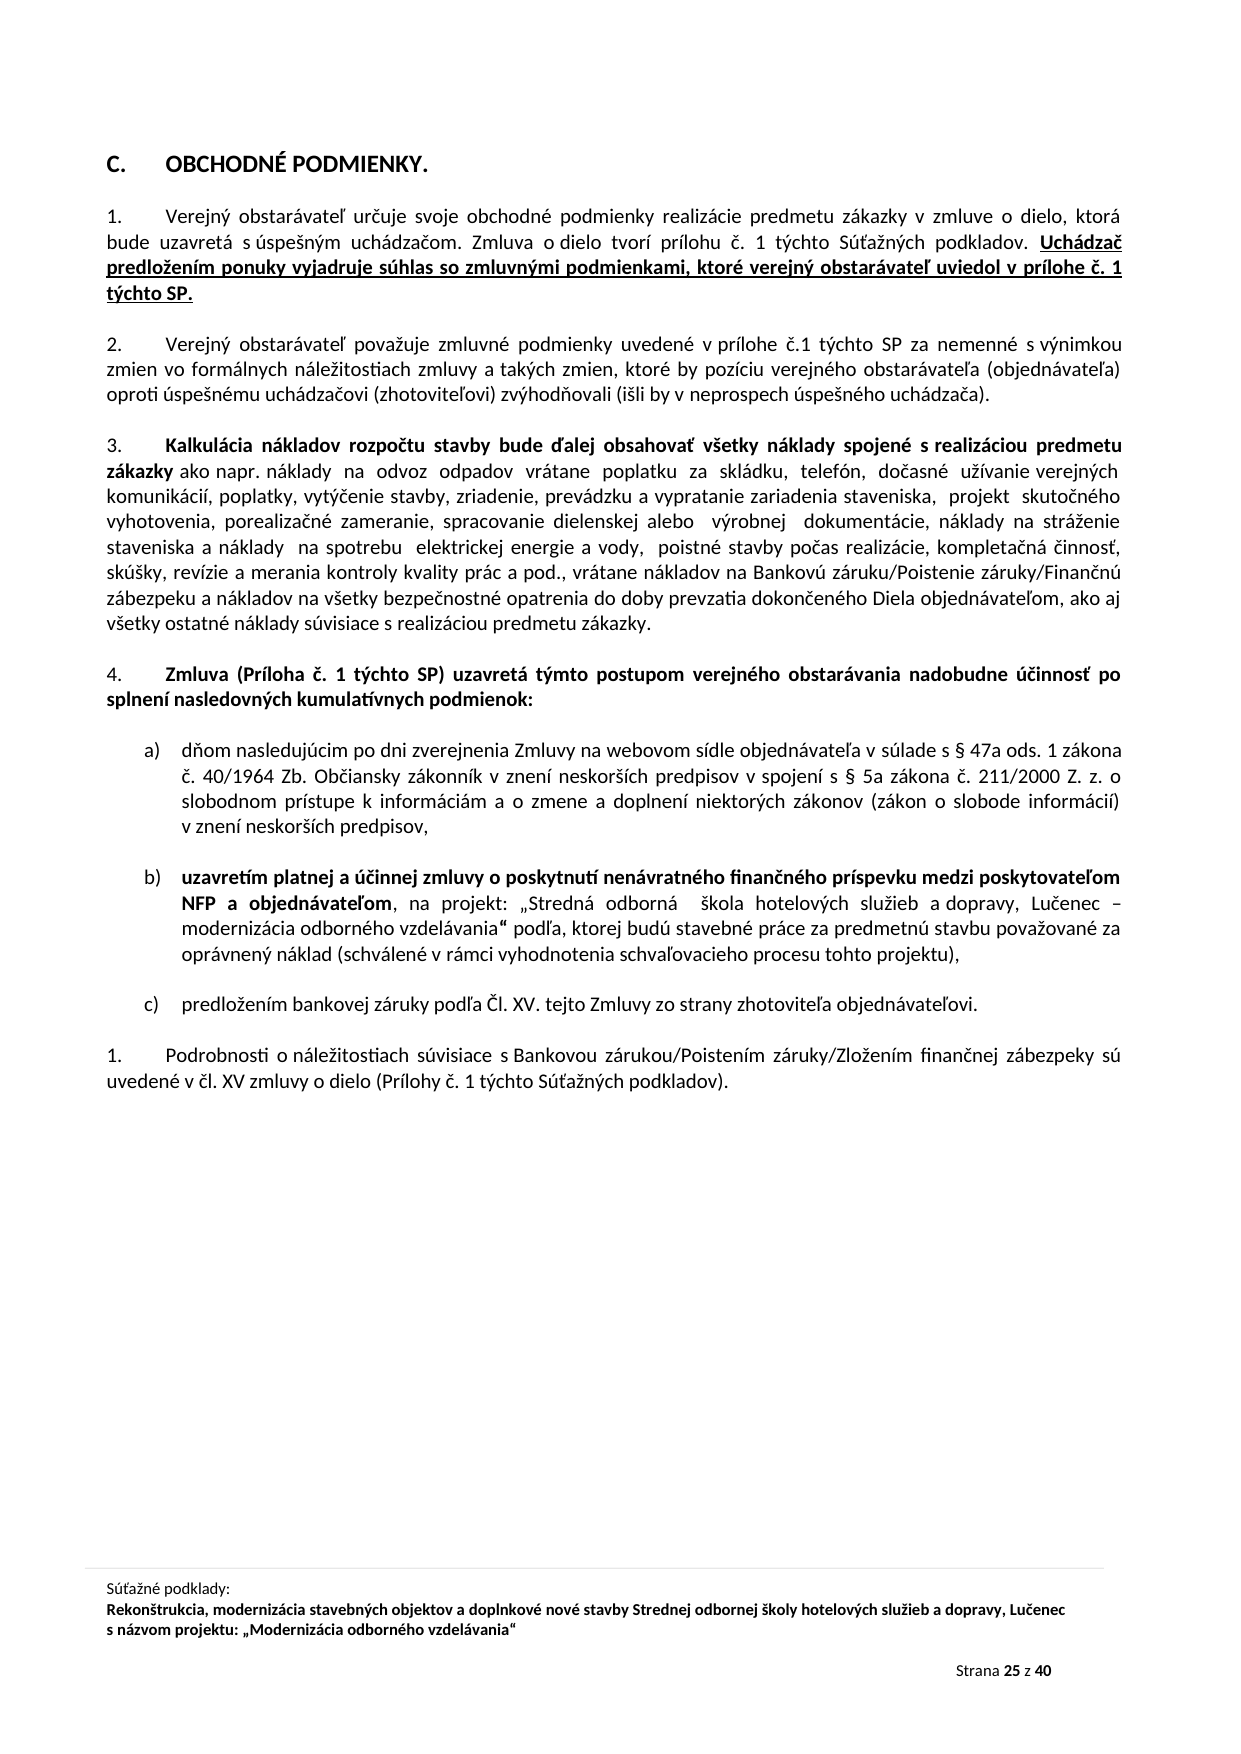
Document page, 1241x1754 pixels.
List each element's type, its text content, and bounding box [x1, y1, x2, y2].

list Verejný obstarávateľ určuje svoje obchodné podmienky realizácie predmetu zákazky v zmluve o dielo, ktorá bude uzavretá s úspešným uchádzačom. Zmluva o dielo tvorí prílohu č. 1 týchto Súťažných podkladov. Uchádzač predložením ponuky vyjadruje súhlas so zmluvnými podmienkami, ktoré verejný obstarávateľ uviedol v prílohe č. 1 týchto SP. [106, 204, 1122, 276]
list dňom nasledujúcim po dni zverejnenia Zmluvy na webovom sídle objednávateľa v súlade s § 47a ods. 1 zákona č. 40/1964 Zb. Občiansky zákonník v znení neskorších predpisov v spojení s § 5a zákona č. 211/2000 Z. z. o slobodnom prístupe k informáciám a o zmene a doplnení niektorých zákonov (zákon o slobode informácií) v znení neskorších predpisov, [144, 737, 1122, 839]
list Verejný obstarávateľ určuje svoje obchodné podmienky realizácie predmetu zákazky v zmluve o dielo, ktorá bude uzavretá s úspešným uchádzačom. Zmluva o dielo tvorí prílohu č. 1 týchto Súťažných podkladov. Uchádzač predložením ponuky vyjadruje súhlas so zmluvnými podmienkami, ktoré verejný obstarávateľ uviedol v prílohe č. 1 týchto SP. [106, 278, 1122, 305]
list Verejný obstarávateľ považuje zmluvné podmienky uvedené v prílohe č.1 týchto SP za nemenné s výnimkou zmien vo formálnych náležitostiach zmluvy a takých zmien, ktoré by pozíciu verejného obstarávateľa (objednávateľa) oproti úspešnému uchádzačovi (zhotoviteľovi) zvýhodňovali (išli by v neprospech úspešného uchádzača). [106, 331, 1122, 407]
list predložením bankovej záruky podľa Čl. XV. tejto Zmluvy zo strany zhotoviteľa objednávateľovi. [144, 992, 1122, 1017]
list Podrobnosti o náležitostiach súvisiace s Bankovou zárukou/Poistením záruky/Zložením finančnej zábezpeky sú uvedené v čl. XV zmluvy o dielo (Prílohy č. 1 týchto Súťažných podkladov). [106, 1042, 1122, 1093]
list Kalkulácia nákladov rozpočtu stavby bude ďalej obsahovať všetky náklady spojené s realizáciou predmetu zákazky ako napr. náklady na odvoz odpadov vrátane poplatku za skládku, telefón, dočasné užívanie verejných komunikácií, poplatky, vytýčenie stavby, zriadenie, prevádzku a vypratanie zariadenia staveniska, projekt skutočného vyhotovenia, porealizačné zameranie, spracovanie dielenskej alebo výrobnej dokumentácie, náklady na stráženie staveniska a náklady na spotrebu elektrickej energie a vody, poistné stavby počas realizácie, kompletačná činnosť, skúšky, revízie a merania kontroly kvality prác a pod., vrátane nákladov na Bankovú záruku/Poistenie záruky/Finančnú zábezpeku a nákladov na všetky bezpečnostné opatrenia do doby prevzatia dokončeného Diela objednávateľom, ako aj všetky ostatné náklady súvisiace s realizáciou predmetu zákazky. [106, 432, 1122, 636]
list uzavretím platnej a účinnej zmluvy o poskytnutí nenávratného finančného príspevku medzi poskytovateľom NFP a objednávateľom, na projekt: „Stredná odborná škola hotelových služieb a dopravy, Lučenec – modernizácia odborného vzdelávania“ podľa, ktorej budú stavebné práce za predmetnú stavbu považované za oprávnený náklad (schválené v rámci vyhodnotenia schvaľovacieho procesu tohto projektu), [144, 864, 1122, 966]
text C. OBCHODNÉ PODMIENKY. [106, 148, 1122, 178]
list Zmluva (Príloha č. 1 týchto SP) uzavretá týmto postupom verejného obstarávania nadobudne účinnosť po splnení nasledovných kumulatívnych podmienok: [106, 661, 1122, 712]
